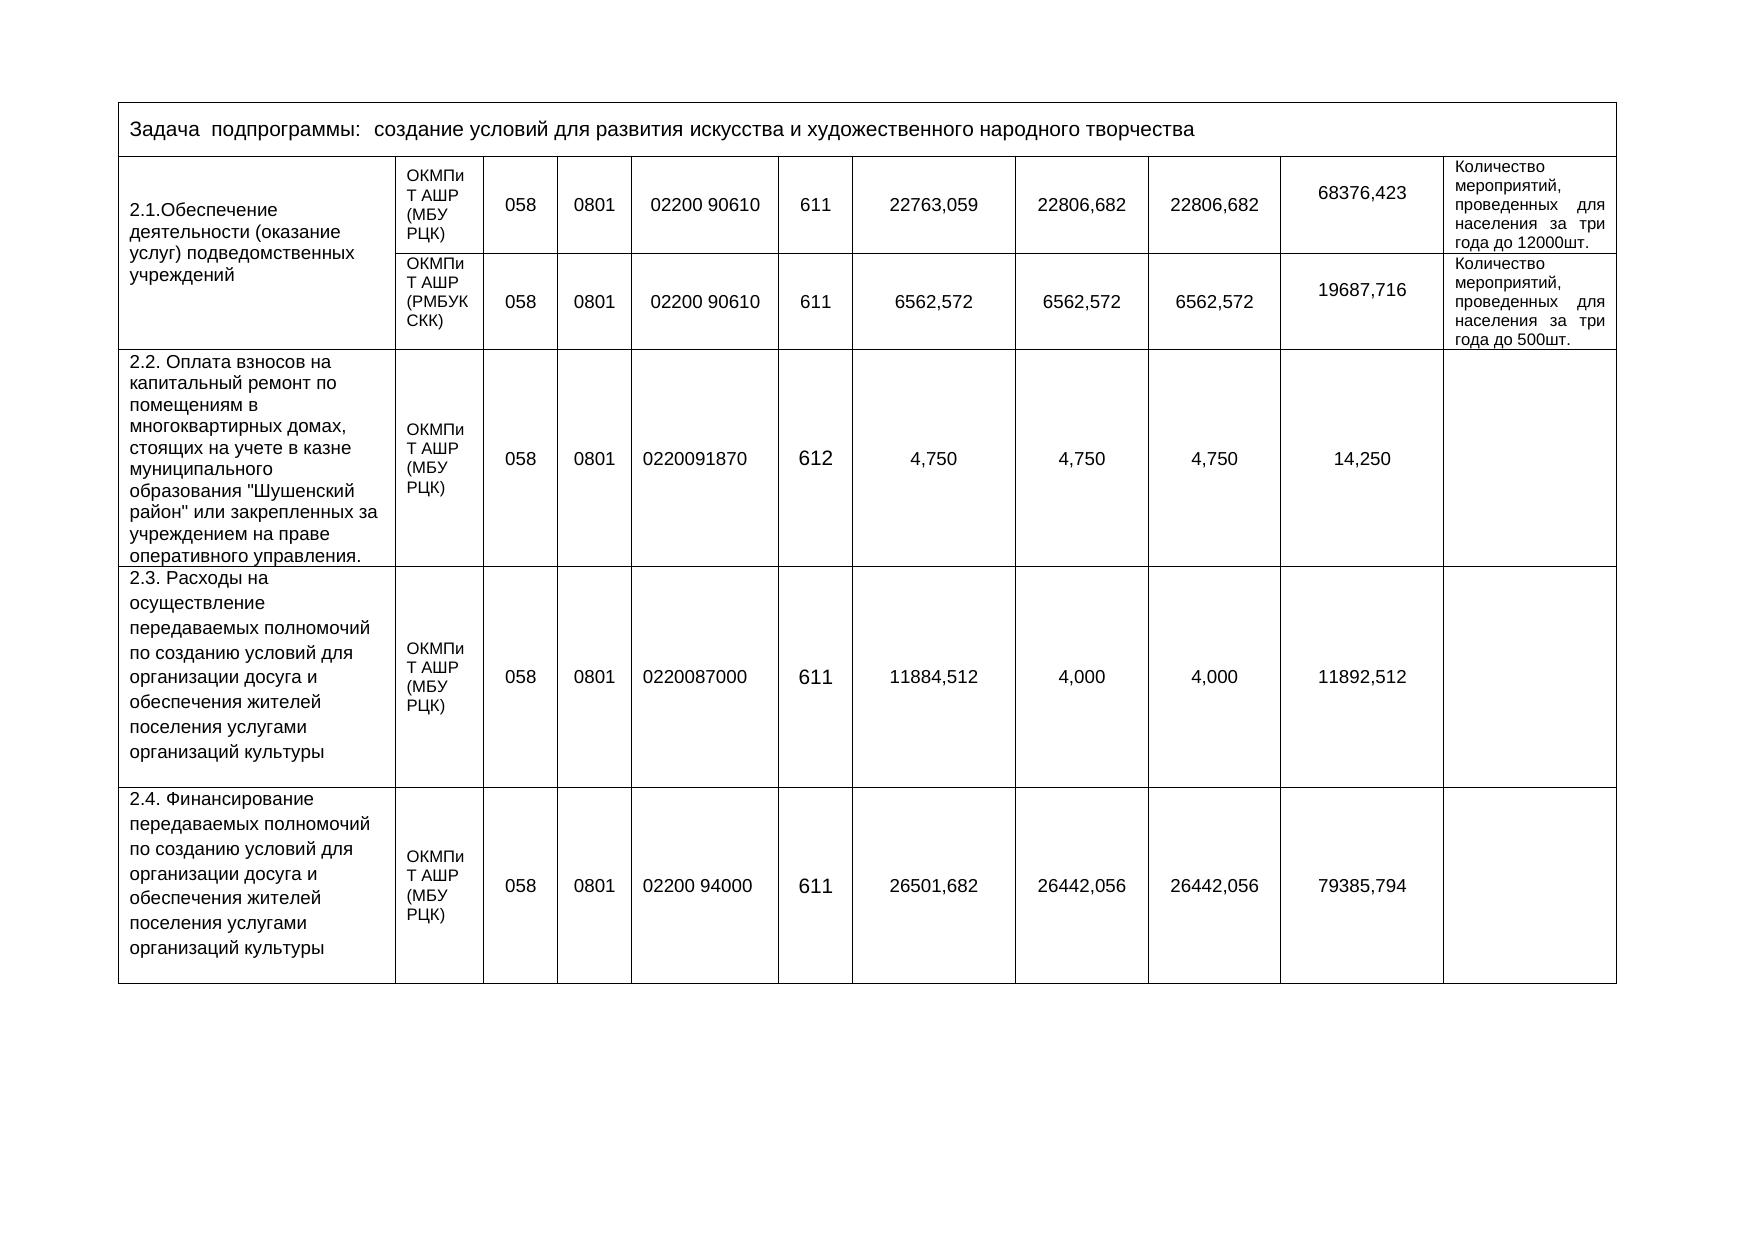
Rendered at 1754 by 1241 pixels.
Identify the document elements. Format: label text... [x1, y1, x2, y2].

table_cell 2.3. Расходы на осуществление передаваемых полномочий по созданию условий для организации досуга и обеспечения жителей поселения услугами организаций культуры [119, 567, 395, 787]
table_cell 11884,512 [853, 567, 1015, 787]
table_cell [1444, 788, 1616, 983]
table_cell 68376,423 [1281, 157, 1443, 252]
table_cell ОКМПиТ АШР (РМБУК СКК) [396, 254, 483, 349]
table_cell Задача подпрограммы: создание условий для развития искусства и художественного народного творчества [119, 103, 1616, 156]
table_cell 611 [779, 567, 852, 787]
table_cell 2.1.Обеспечение деятельности (оказание услуг) подведомственных учреждений [119, 157, 395, 349]
table_cell 02200 94000 [632, 788, 778, 983]
table_cell 2.4. Финансирование передаваемых полномочий по созданию условий для организации досуга и обеспечения жителей поселения услугами организаций культуры [119, 788, 395, 983]
table_cell 0801 [558, 788, 631, 983]
table_cell [1444, 350, 1616, 566]
table_cell 19687,716 [1281, 254, 1443, 349]
table_cell 0801 [558, 157, 631, 252]
table_cell 11892,512 [1281, 567, 1443, 787]
table_cell 02200 90610 [632, 254, 778, 349]
table_cell 0220087000 [632, 567, 778, 787]
table_cell [1444, 567, 1616, 787]
table_cell 058 [484, 788, 557, 983]
table_cell 22806,682 [1016, 157, 1148, 252]
table_cell 058 [484, 350, 557, 566]
table_cell 4,000 [1149, 567, 1280, 787]
table_cell ОКМПиТ АШР (МБУ РЦК) [396, 567, 483, 787]
table_cell ОКМПиТ АШР (МБУ РЦК) [396, 350, 483, 566]
table_cell 612 [779, 350, 852, 566]
table_cell 26442,056 [1016, 788, 1148, 983]
table_cell ОКМПиТ АШР (МБУ РЦК) [396, 157, 483, 252]
table_cell 058 [484, 157, 557, 252]
table_cell 611 [779, 788, 852, 983]
table_cell 26442,056 [1149, 788, 1280, 983]
table_cell 611 [779, 157, 852, 252]
table_cell 0801 [558, 254, 631, 349]
table_cell Количество мероприятий, проведенных для населения за три года до 500шт. [1444, 254, 1616, 349]
table_cell 6562,572 [1016, 254, 1148, 349]
table_cell 058 [484, 254, 557, 349]
table_cell 0801 [558, 567, 631, 787]
table_cell 6562,572 [853, 254, 1015, 349]
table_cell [396, 788, 483, 983]
table_cell 4,000 [1016, 567, 1148, 787]
table_cell Количество мероприятий, проведенных для населения за три года до 12000шт. [1444, 157, 1616, 252]
table_cell 22806,682 [1149, 157, 1280, 252]
table_cell 4,750 [853, 350, 1015, 566]
table_cell 2.2. Оплата взносов на капитальный ремонт по помещениям в многоквартирных домах, стоящих на учете в казне муниципального образования "Шушенский район" или закрепленных за учреждением на праве оперативного управления. [119, 350, 395, 566]
table_cell 0220091870 [632, 350, 778, 566]
table_cell 79385,794 [1281, 788, 1443, 983]
table_cell 4,750 [1149, 350, 1280, 566]
table_cell 6562,572 [1149, 254, 1280, 349]
table_cell 058 [484, 567, 557, 787]
table_cell 02200 90610 [632, 157, 778, 252]
table_cell 22763,059 [853, 157, 1015, 252]
table_cell 14,250 [1281, 350, 1443, 566]
table_cell 26501,682 [853, 788, 1015, 983]
table_cell 4,750 [1016, 350, 1148, 566]
table_cell 611 [779, 254, 852, 349]
table_cell 0801 [558, 350, 631, 566]
